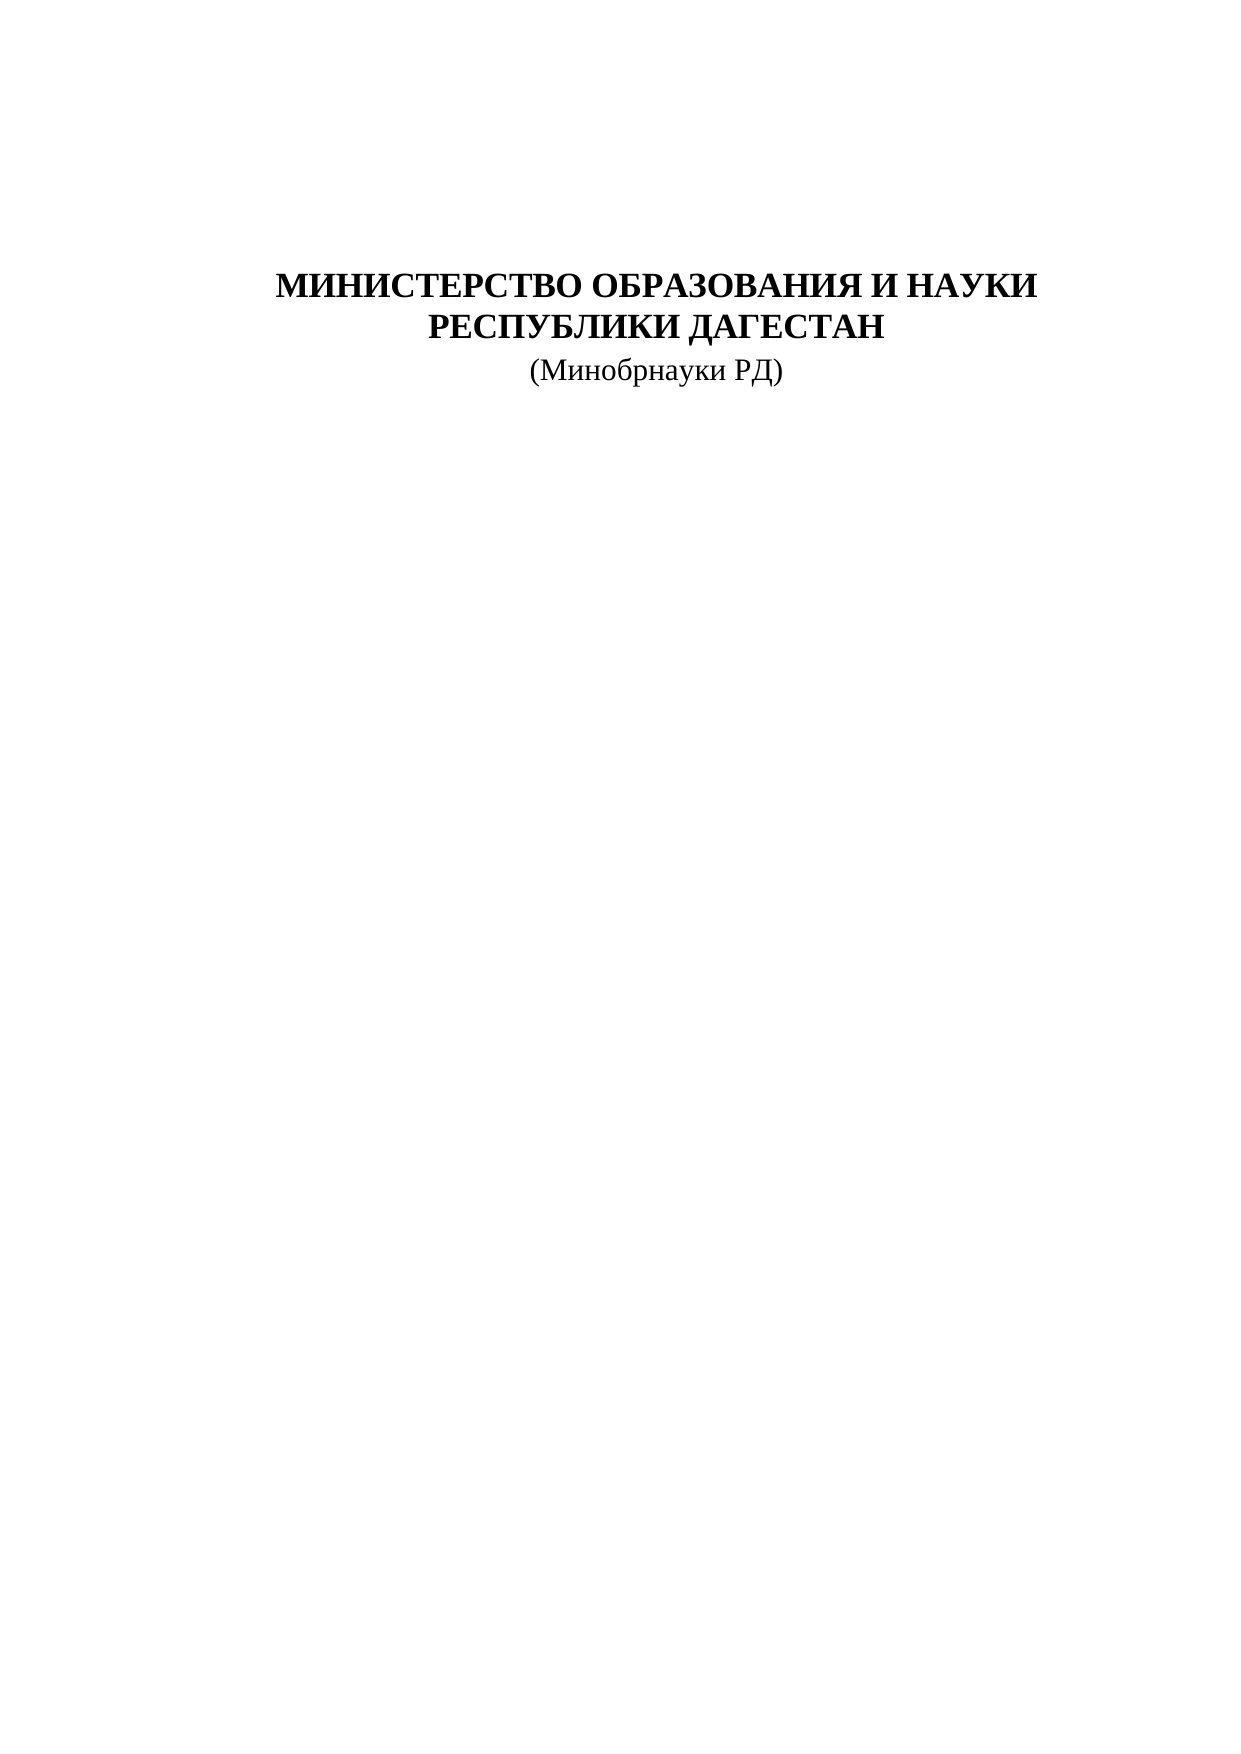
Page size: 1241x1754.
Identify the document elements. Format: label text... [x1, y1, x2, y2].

text (Минобрнауки РД) [169, 347, 1144, 388]
text МИНИСТЕРСТВО ОБРАЗОВАНИЯ И НАУКИ РЕСПУБЛИКИ ДАГЕСТАН [169, 264, 1144, 347]
